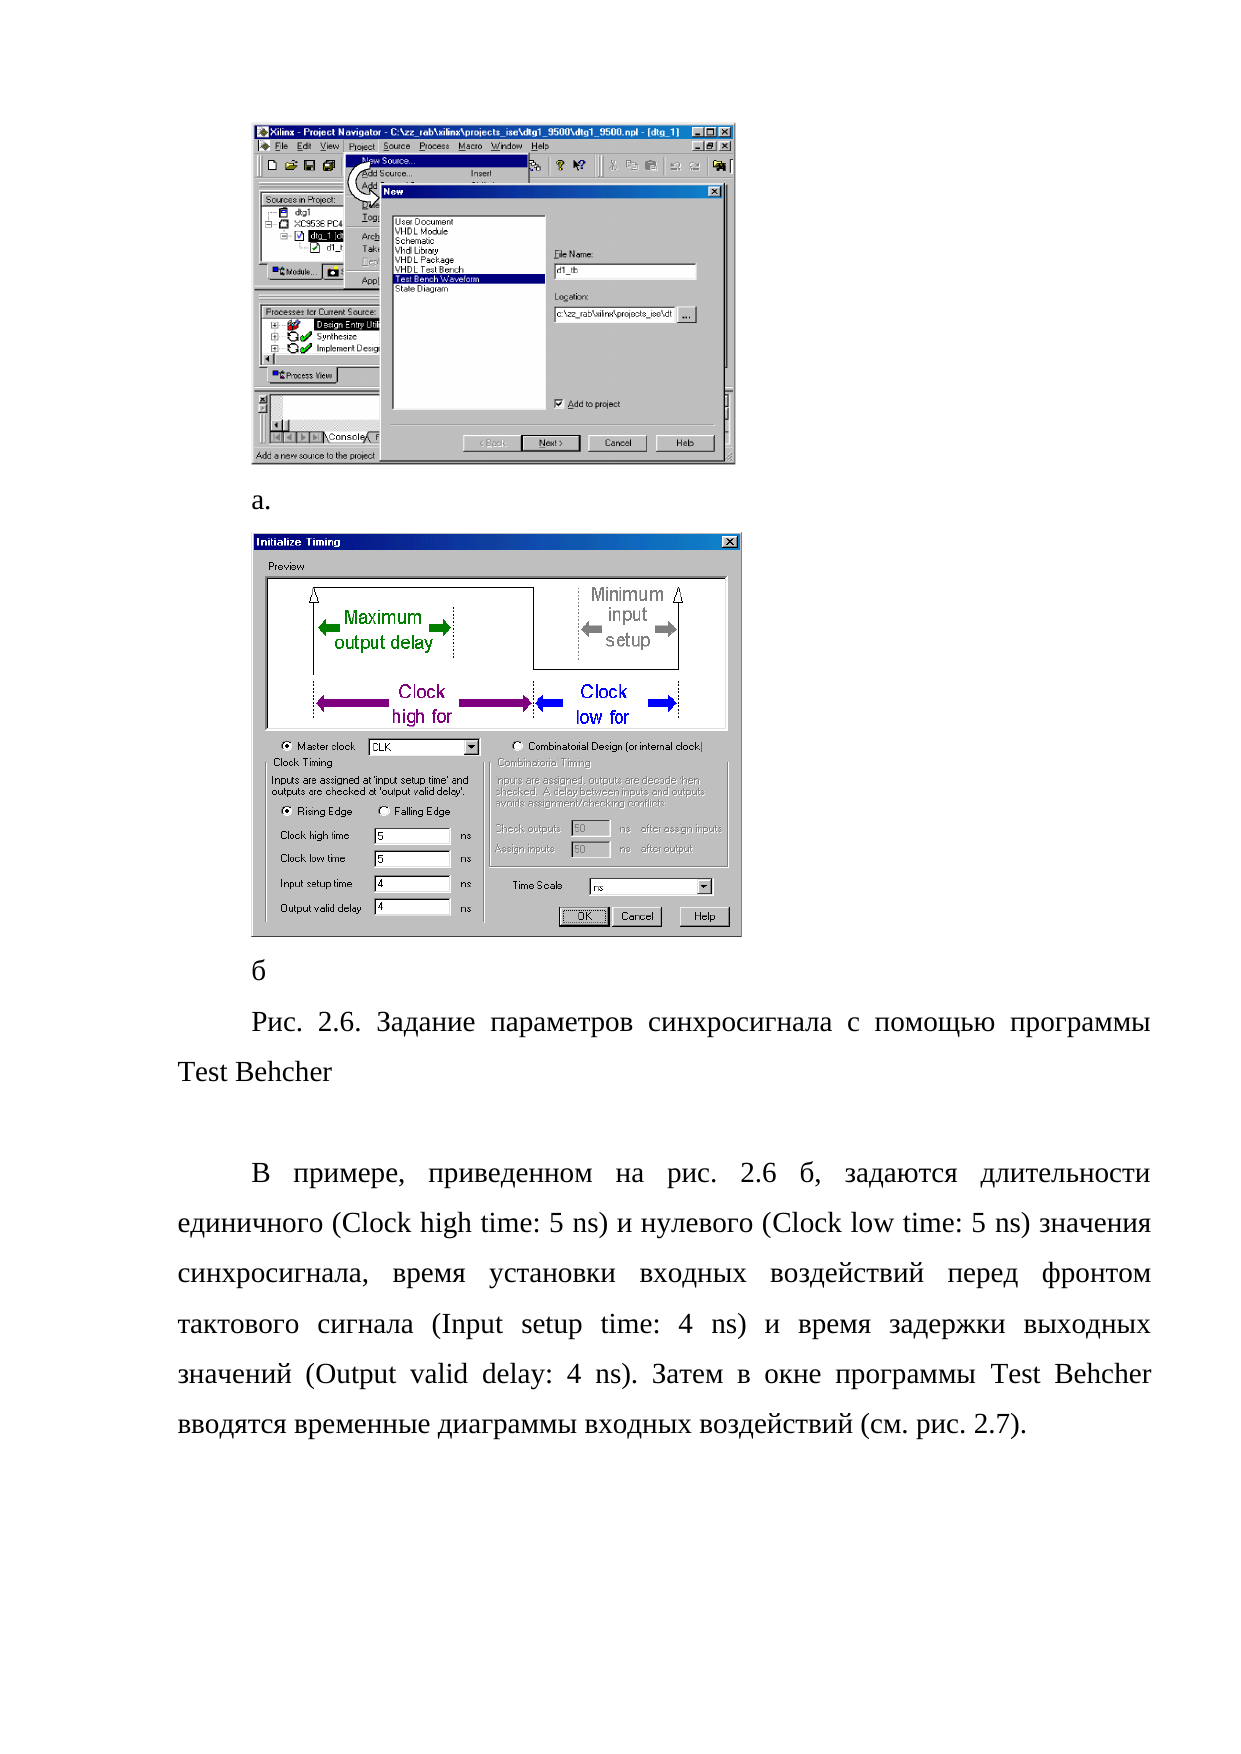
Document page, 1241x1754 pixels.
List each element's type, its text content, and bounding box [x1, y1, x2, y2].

picture [251, 122, 736, 465]
picture [251, 532, 742, 937]
text Рис. 2.6. Задание параметров синхросигнала с помощью программы Test Behcher [177, 1004, 1152, 1088]
text В примере, приведенном на рис. 2.6 б, задаются длительности единичного (Clock high time: 5 ns) и нулевого (Clock low time: 5 ns) значения синхросигнала, время установки входных воздействий перед фронтом тактового сигнала (Input setup time: 4 ns) и время задержки выходных значений (Output valid delay: 4 ns). Затем в окне программы Test Behcher вводятся временные диаграммы входных воздействий (см. рис. 2.7). [177, 1155, 1152, 1440]
text а. [177, 482, 1152, 515]
text б [177, 953, 1152, 987]
